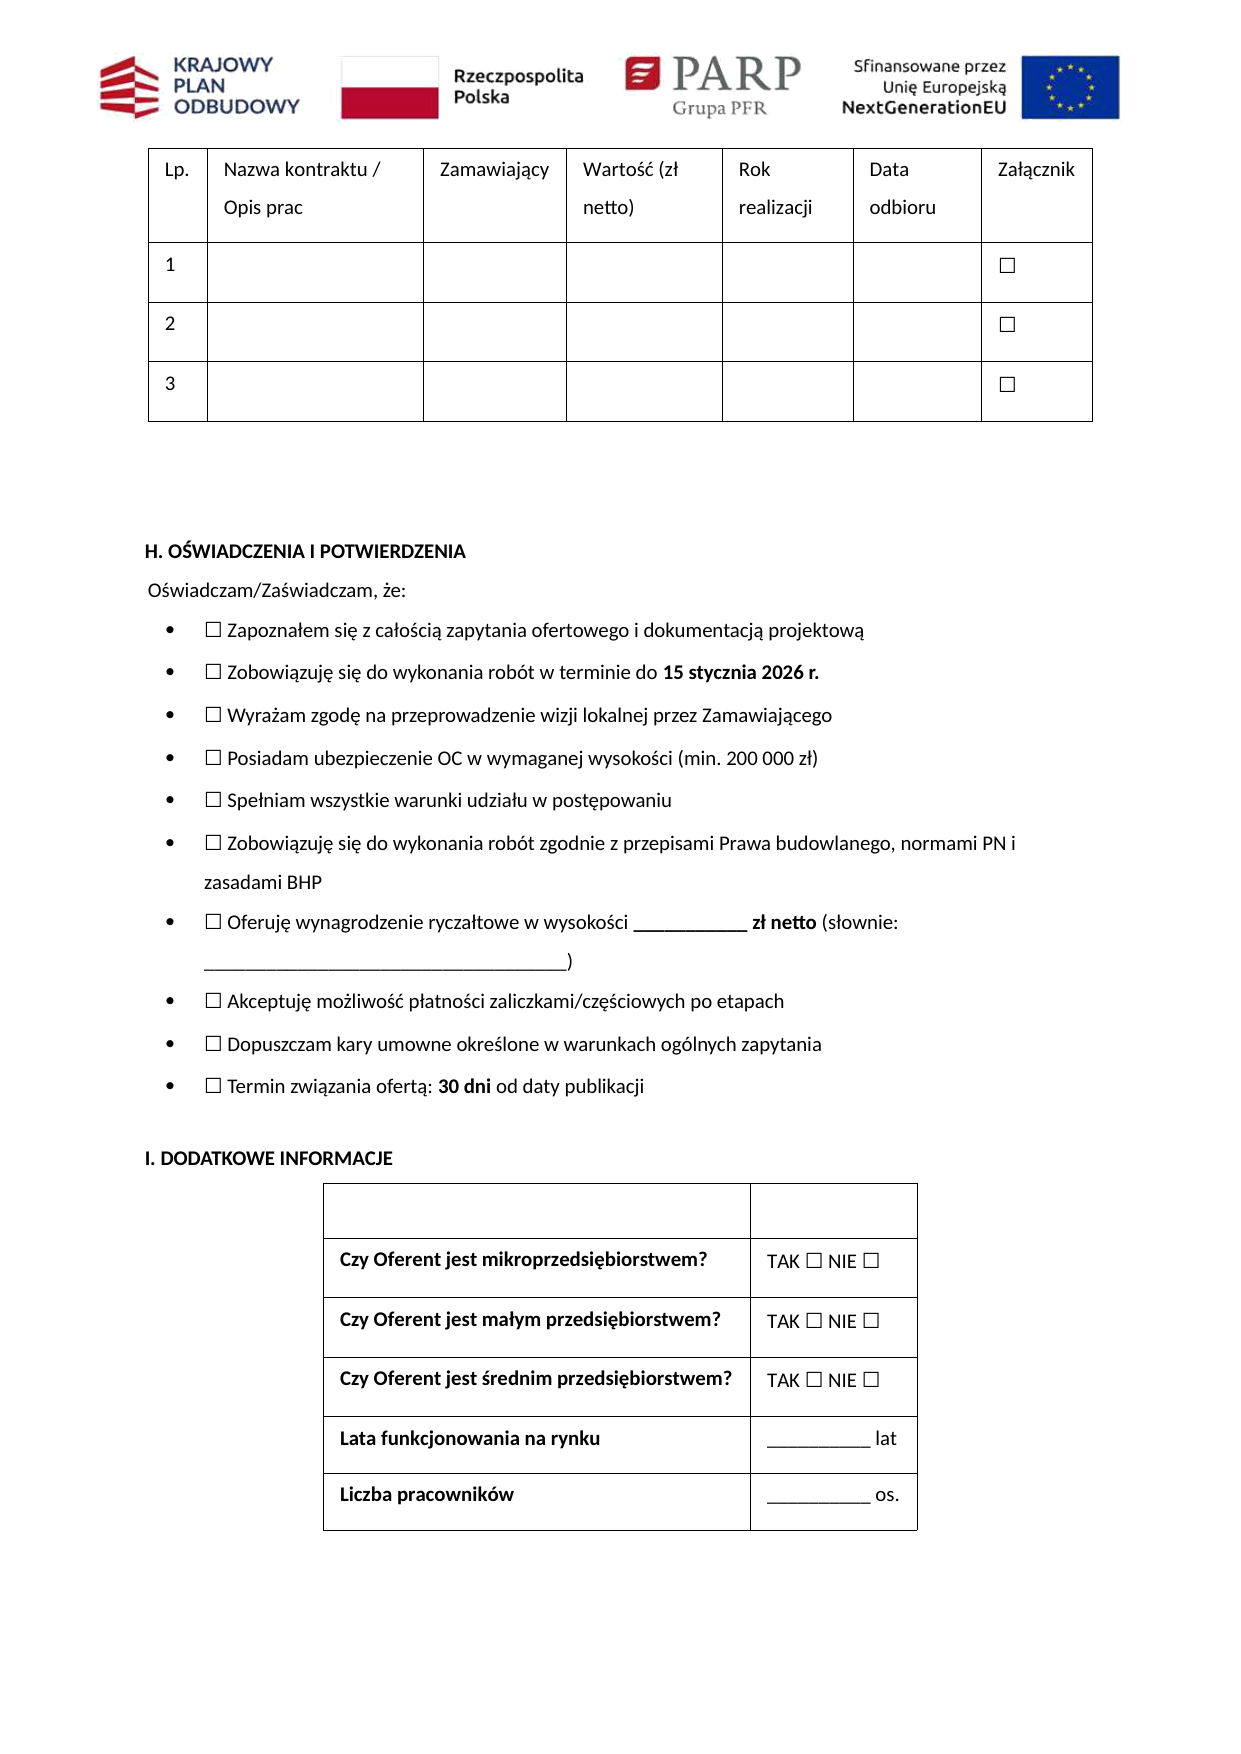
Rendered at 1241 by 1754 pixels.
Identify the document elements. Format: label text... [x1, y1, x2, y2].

list ☐ Wyrażam zgodę na przeprowadzenie wizji lokalnej przez Zamawiającego [166, 700, 1093, 728]
table_cell Liczba pracowników [324, 1474, 750, 1529]
text Oświadczam/Zaświadczam, że: [148, 577, 1093, 602]
table_header Data odbioru [854, 149, 981, 242]
table_cell [424, 362, 566, 421]
table_cell TAK ☐ NIE ☐ [751, 1239, 917, 1297]
table_cell [723, 303, 853, 361]
table_cell Lata funkcjonowania na rynku [324, 1417, 750, 1473]
table_cell [723, 362, 853, 421]
table_cell 1 [149, 243, 207, 302]
list ☐ Zobowiązuję się do wykonania robót w terminie do 15 stycznia 2026 r. [166, 657, 1093, 686]
table_header Załącznik [982, 149, 1092, 242]
table_cell [567, 362, 722, 421]
table_cell [854, 303, 981, 361]
text I. DODATKOWE INFORMACJE [144, 1145, 1093, 1171]
table_cell [424, 243, 566, 302]
list ☐ Dopuszczam kary umowne określone w warunkach ogólnych zapytania [166, 1029, 1093, 1057]
table_cell TAK ☐ NIE ☐ [751, 1358, 917, 1416]
table_cell Czy Oferent jest mikroprzedsiębiorstwem? [324, 1239, 750, 1297]
table_cell [208, 303, 423, 361]
table_cell TAK ☐ NIE ☐ [751, 1298, 917, 1357]
table_cell [424, 303, 566, 361]
table_header [751, 1184, 917, 1238]
table_header Wartość (zł netto) [567, 149, 722, 242]
table_cell [208, 243, 423, 302]
list ☐ Oferuję wynagrodzenie ryczałtowe w wysokości ___________ zł netto (słownie: ___________________________________) [166, 907, 1093, 974]
table_cell ☐ [982, 243, 1092, 302]
list ☐ Zobowiązuję się do wykonania robót zgodnie z przepisami Prawa budowlanego, normami PN i zasadami BHP [166, 828, 1093, 894]
list ☐ Zapoznałem się z całością zapytania ofertowego i dokumentacją projektową [166, 615, 1093, 643]
table_cell Czy Oferent jest średnim przedsiębiorstwem? [324, 1358, 750, 1416]
table_cell [854, 243, 981, 302]
list ☐ Akceptuję możliwość płatności zaliczkami/częściowych po etapach [166, 986, 1093, 1015]
table_cell 2 [149, 303, 207, 361]
picture [85, 41, 1124, 126]
table_header Zamawiający [424, 149, 566, 242]
table_cell [208, 362, 423, 421]
table_header [324, 1184, 750, 1238]
table_cell __________ os. [751, 1474, 917, 1529]
text H. OŚWIADCZENIA I POTWIERDZENIA [144, 539, 1093, 564]
table_cell ☐ [982, 362, 1092, 421]
table_cell [567, 243, 722, 302]
table_cell ☐ [982, 303, 1092, 361]
table_cell Czy Oferent jest małym przedsiębiorstwem? [324, 1298, 750, 1357]
table_header Lp. [149, 149, 207, 242]
table_cell [723, 243, 853, 302]
table_cell __________ lat [751, 1417, 917, 1473]
table_cell 3 [149, 362, 207, 421]
table_cell [854, 362, 981, 421]
table_header Nazwa kontraktu / Opis prac [208, 149, 423, 242]
list ☐ Spełniam wszystkie warunki udziału w postępowaniu [166, 785, 1093, 814]
list ☐ Termin związania ofertą: 30 dni od daty publikacji [166, 1072, 1093, 1100]
table_header Rok realizacji [723, 149, 853, 242]
list ☐ Posiadam ubezpieczenie OC w wymaganej wysokości (min. 200 000 zł) [166, 743, 1093, 771]
table_cell [567, 303, 722, 361]
